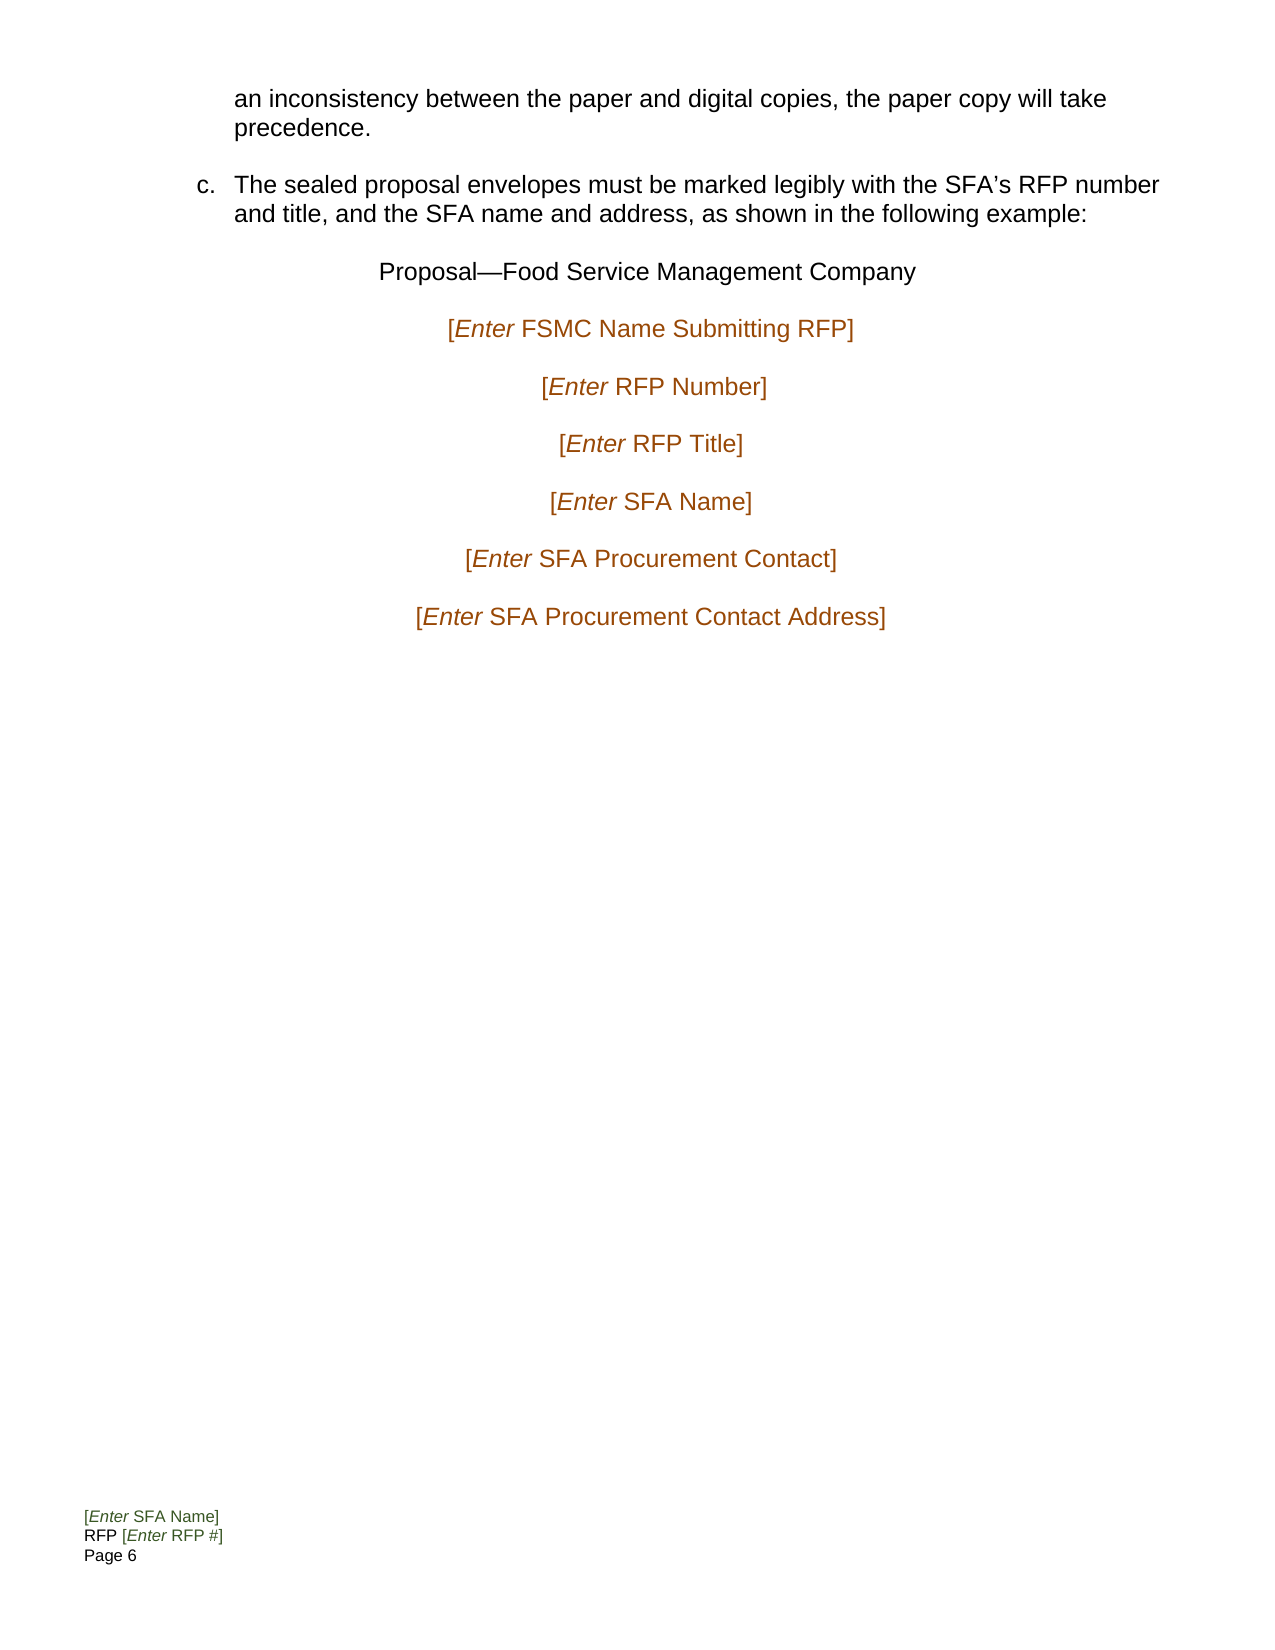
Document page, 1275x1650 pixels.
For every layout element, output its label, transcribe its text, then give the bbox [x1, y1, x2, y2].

text [Enter SFA Procurement Contact] [121, 544, 1181, 573]
list The sealed proposal envelopes must be marked legibly with the SFA’s RFP number and title, and the SFA name and address, as shown in the following example: [196, 170, 1181, 228]
text [Enter SFA Procurement Contact Address] [121, 601, 1181, 630]
text [Enter RFP Title] [121, 429, 1181, 458]
text Proposal—Food Service Management Company [121, 256, 1181, 314]
text [Enter SFA Name] [121, 486, 1181, 515]
text [Enter FSMC Name Submitting RFP] [121, 314, 1181, 343]
text [Enter RFP Number] [121, 371, 1181, 400]
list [196, 84, 1181, 141]
